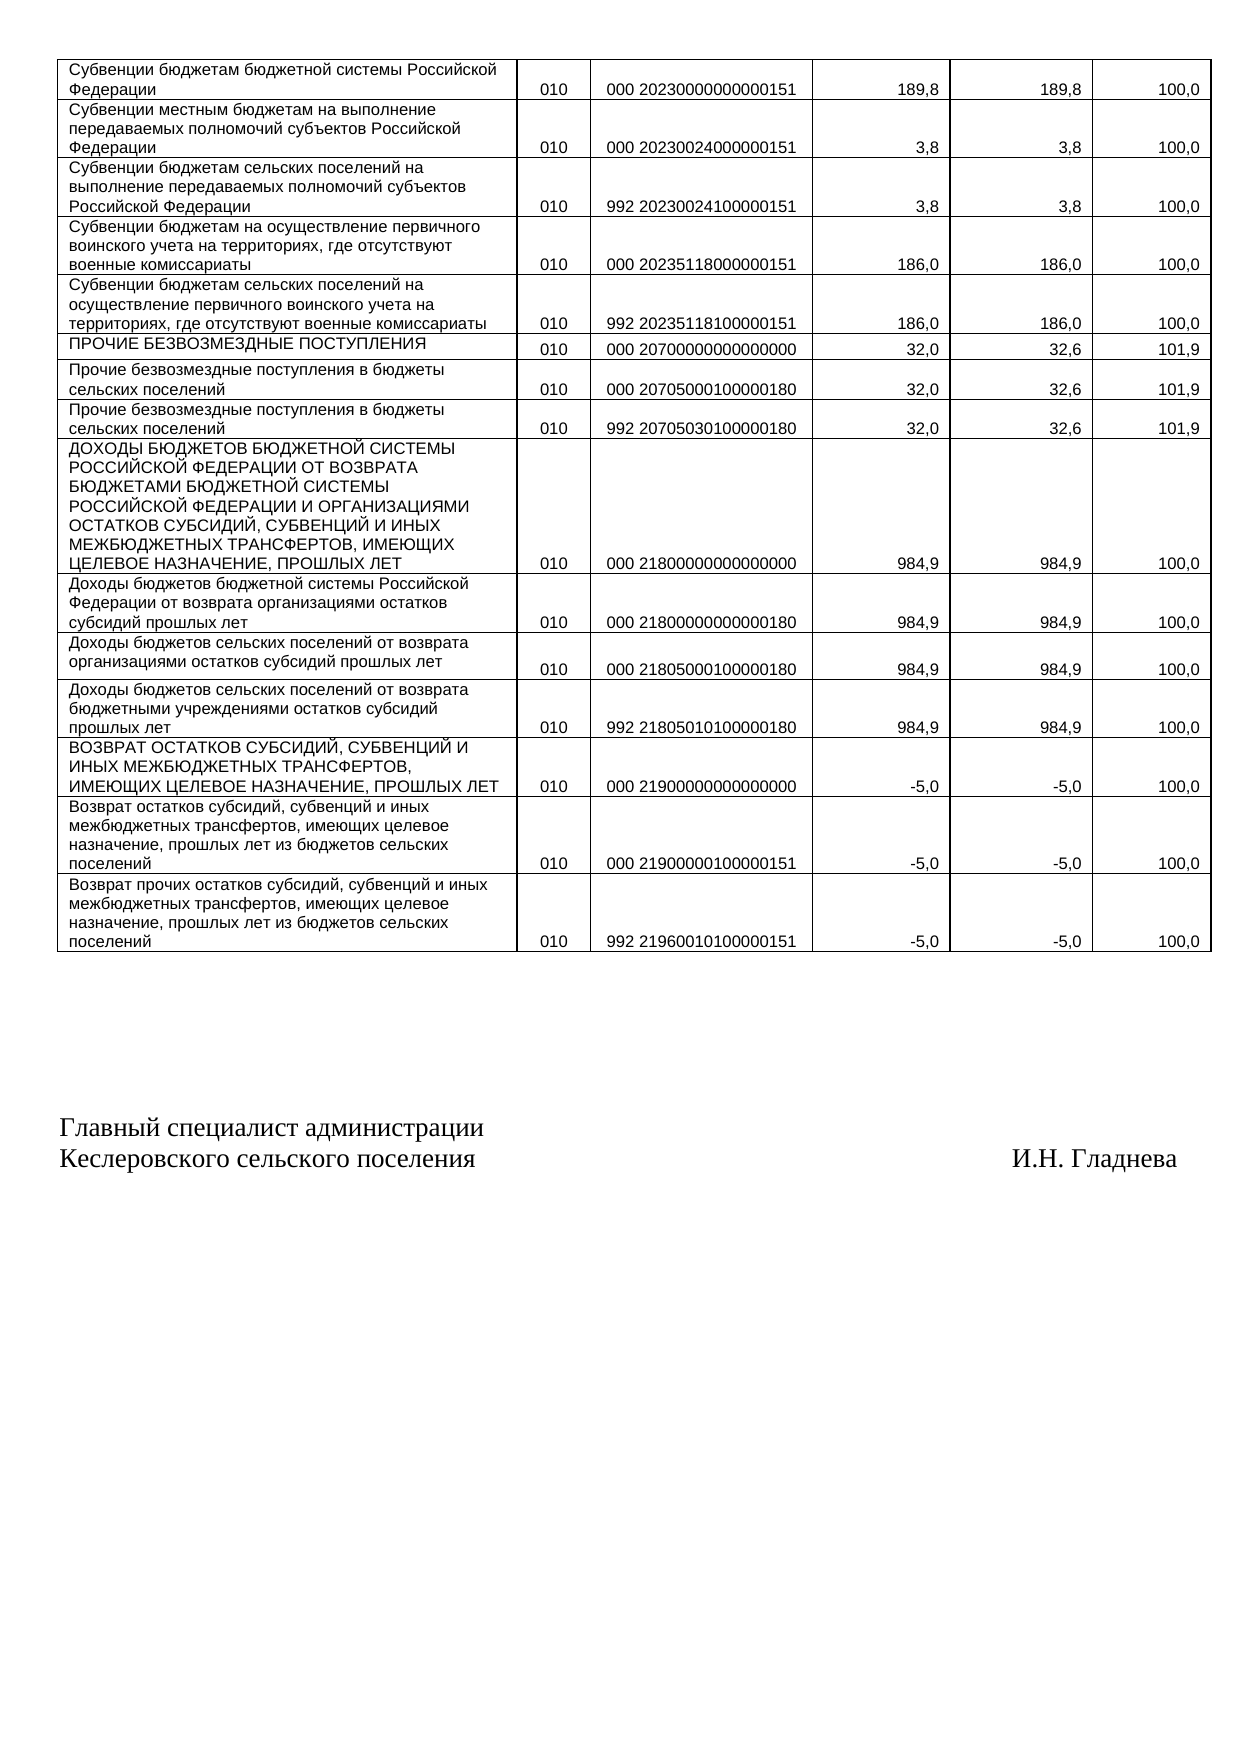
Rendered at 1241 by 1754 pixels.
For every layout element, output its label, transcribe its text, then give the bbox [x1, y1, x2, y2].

table_cell 984,9 [951, 439, 1092, 573]
table_cell -5,0 [813, 797, 949, 873]
table_cell -5,0 [813, 874, 949, 951]
table_cell 010 [518, 738, 590, 796]
table_cell -5,0 [813, 738, 949, 796]
table_cell 984,9 [951, 574, 1092, 632]
table_cell Доходы бюджетов сельских поселений от возврата бюджетными учреждениями остатков субсидий прошлых лет [58, 680, 516, 737]
table_cell 010 [518, 574, 590, 632]
table_cell 000 20705000100000180 [591, 360, 812, 398]
table_cell Прочие безвозмездные поступления в бюджеты сельских поселений [58, 360, 516, 398]
table_cell Субвенции бюджетам сельских поселений на выполнение передаваемых полномочий субъектов Российской Федерации [58, 158, 516, 216]
table_cell 100,0 [1093, 100, 1210, 157]
table_cell 000 21805000100000180 [591, 633, 812, 678]
table_cell Возврат остатков субсидий, субвенций и иных межбюджетных трансфертов, имеющих целевое назначение, прошлых лет из бюджетов сельских поселений [58, 797, 516, 873]
table_cell 32,6 [951, 360, 1092, 398]
table_cell 100,0 [1093, 439, 1210, 573]
table_cell Субвенции местным бюджетам на выполнение передаваемых полномочий субъектов Российской Федерации [58, 100, 516, 157]
table_cell 32,0 [813, 360, 949, 398]
table_cell 101,9 [1093, 400, 1210, 438]
table_cell 100,0 [1093, 574, 1210, 632]
table_cell 3,8 [951, 100, 1092, 157]
table_cell 010 [518, 217, 590, 274]
table_cell ПРОЧИЕ БЕЗВОЗМЕЗДНЫЕ ПОСТУПЛЕНИЯ [58, 334, 516, 359]
table_cell 32,6 [951, 334, 1092, 359]
table_cell Субвенции бюджетам на осуществление первичного воинского учета на территориях, где отсутствуют военные комиссариаты [58, 217, 516, 274]
table_cell 32,0 [813, 334, 949, 359]
table_cell 010 [518, 874, 590, 951]
table_cell 010 [518, 275, 590, 333]
table_cell 010 [518, 797, 590, 873]
table_cell 101,9 [1093, 360, 1210, 398]
table_cell 100,0 [1093, 874, 1210, 951]
table_cell 100,0 [1093, 633, 1210, 678]
table_cell 186,0 [951, 217, 1092, 274]
table_cell 000 21900000000000000 [591, 738, 812, 796]
table_cell 010 [518, 633, 590, 678]
table_cell 000 20700000000000000 [591, 334, 812, 359]
table_cell 010 [518, 439, 590, 573]
table_cell Доходы бюджетов бюджетной системы Российской Федерации от возврата организациями остатков субсидий прошлых лет [58, 574, 516, 632]
table_cell 000 20230024000000151 [591, 100, 812, 157]
table_cell 100,0 [1093, 680, 1210, 737]
table_cell 3,8 [813, 158, 949, 216]
table_cell 186,0 [813, 217, 949, 274]
table_cell 100,0 [1093, 275, 1210, 333]
table_cell Субвенции бюджетам бюджетной системы Российской Федерации [58, 60, 516, 98]
table_cell Возврат прочих остатков субсидий, субвенций и иных межбюджетных трансфертов, имеющих целевое назначение, прошлых лет из бюджетов сельских поселений [58, 874, 516, 951]
table_cell 189,8 [813, 60, 949, 98]
table_cell Доходы бюджетов сельских поселений от возврата организациями остатков субсидий прошлых лет [58, 633, 516, 678]
table_cell 010 [518, 60, 590, 98]
table_cell 3,8 [813, 100, 949, 157]
table_cell 992 20235118100000151 [591, 275, 812, 333]
table_cell 100,0 [1093, 797, 1210, 873]
table_cell -5,0 [951, 738, 1092, 796]
table_cell -5,0 [951, 874, 1092, 951]
table_cell 010 [518, 400, 590, 438]
table_cell ДОХОДЫ БЮДЖЕТОВ БЮДЖЕТНОЙ СИСТЕМЫ РОССИЙСКОЙ ФЕДЕРАЦИИ ОТ ВОЗВРАТА БЮДЖЕТАМИ БЮДЖЕТНОЙ СИСТЕМЫ РОССИЙСКОЙ ФЕДЕРАЦИИ И ОРГАНИЗАЦИЯМИ ОСТАТКОВ СУБСИДИЙ, СУБВЕНЦИЙ И ИНЫХ МЕЖБЮДЖЕТНЫХ ТРАНСФЕРТОВ, ИМЕЮЩИХ ЦЕЛЕВОЕ НАЗНАЧЕНИЕ, ПРОШЛЫХ ЛЕТ [58, 439, 516, 573]
table_cell 32,6 [951, 400, 1092, 438]
table_cell Прочие безвозмездные поступления в бюджеты сельских поселений [58, 400, 516, 438]
table_cell 100,0 [1093, 158, 1210, 216]
table_cell -5,0 [951, 797, 1092, 873]
table_cell 010 [518, 360, 590, 398]
table_cell 992 21960010100000151 [591, 874, 812, 951]
table_cell 984,9 [813, 633, 949, 678]
table_cell 100,0 [1093, 217, 1210, 274]
table_cell 010 [518, 100, 590, 157]
text Кеслеровского сельского поселения И.Н. Гладнева [59, 1142, 1181, 1173]
table_cell Субвенции бюджетам сельских поселений на осуществление первичного воинского учета на территориях, где отсутствуют военные комиссариаты [58, 275, 516, 333]
table_cell 186,0 [951, 275, 1092, 333]
table_cell 000 21800000000000000 [591, 439, 812, 573]
table_cell 010 [518, 334, 590, 359]
table_cell 3,8 [951, 158, 1092, 216]
table_cell 189,8 [951, 60, 1092, 98]
table_cell 32,0 [813, 400, 949, 438]
table_cell 992 20230024100000151 [591, 158, 812, 216]
table_cell 984,9 [813, 574, 949, 632]
table_cell 010 [518, 158, 590, 216]
text Главный специалист администрации [59, 1111, 1181, 1142]
table_cell ВОЗВРАТ ОСТАТКОВ СУБСИДИЙ, СУБВЕНЦИЙ И ИНЫХ МЕЖБЮДЖЕТНЫХ ТРАНСФЕРТОВ, ИМЕЮЩИХ ЦЕЛЕВОЕ НАЗНАЧЕНИЕ, ПРОШЛЫХ ЛЕТ [58, 738, 516, 796]
table_cell 984,9 [951, 633, 1092, 678]
table_cell 000 20235118000000151 [591, 217, 812, 274]
table_cell 992 20705030100000180 [591, 400, 812, 438]
table_cell 000 21900000100000151 [591, 797, 812, 873]
table_cell 186,0 [813, 275, 949, 333]
table_cell 984,9 [813, 439, 949, 573]
table_cell 000 21800000000000180 [591, 574, 812, 632]
table_cell 992 21805010100000180 [591, 680, 812, 737]
table_cell 100,0 [1093, 60, 1210, 98]
table_cell 010 [518, 680, 590, 737]
table_cell 000 20230000000000151 [591, 60, 812, 98]
table_cell 984,9 [951, 680, 1092, 737]
table_cell 101,9 [1093, 334, 1210, 359]
table_cell 984,9 [813, 680, 949, 737]
table_cell 100,0 [1093, 738, 1210, 796]
